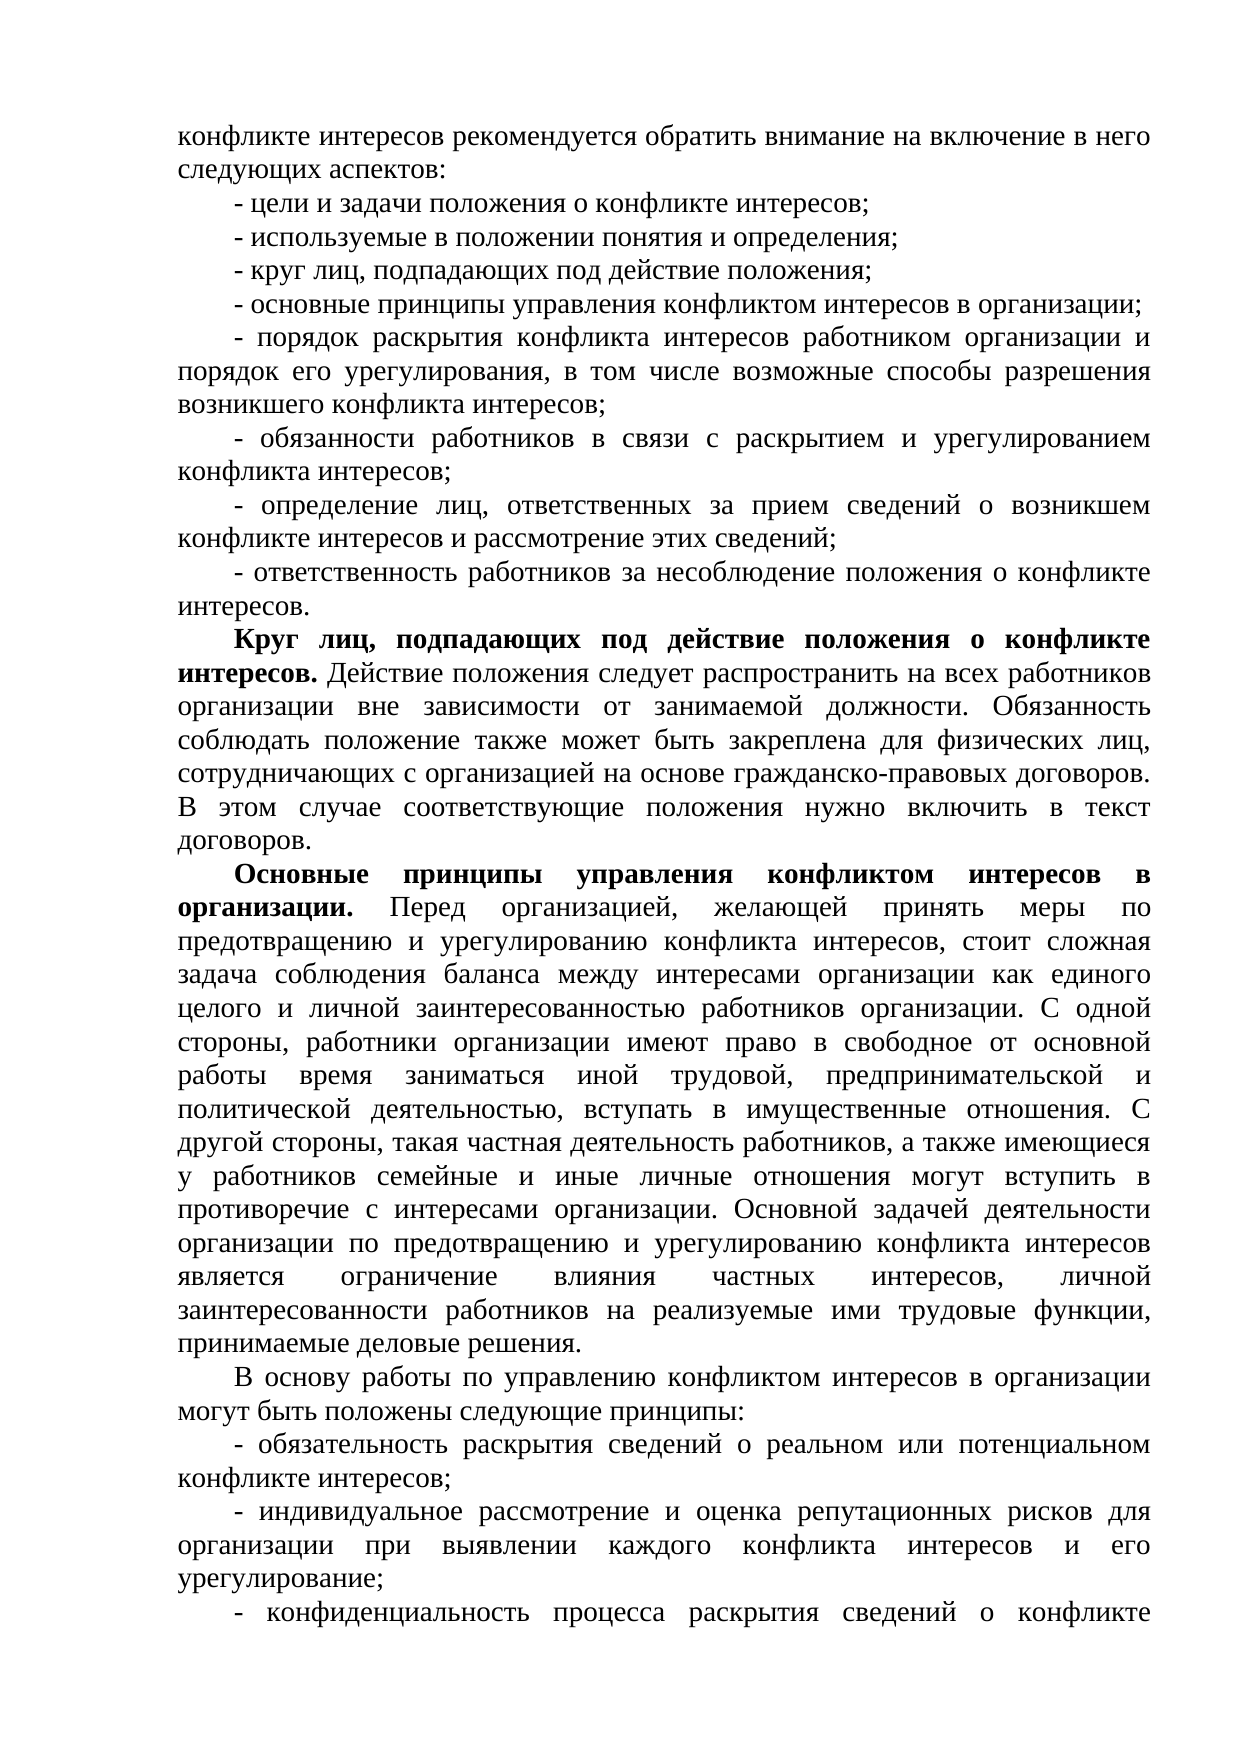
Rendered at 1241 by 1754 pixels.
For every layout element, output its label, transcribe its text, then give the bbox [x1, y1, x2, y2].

text - используемые в положении понятия и определения; [177, 219, 1152, 252]
text - цели и задачи положения о конфликте интересов; [177, 185, 1152, 219]
text Основные принципы управления конфликтом интересов в организации. Перед организацией, желающей принять меры по предотвращению и урегулированию конфликта интересов, стоит сложная задача соблюдения баланса между интересами организации как единого целого и личной заинтересованностью работников организации. С одной стороны, работники организации имеют право в свободное от основной работы время заниматься иной трудовой, предпринимательской и политической деятельностью, вступать в имущественные отношения. С другой стороны, такая частная деятельность работников, а также имеющиеся у работников семейные и иные личные отношения могут вступить в противоречие с интересами организации. Основной задачей деятельности организации по предотвращению и урегулированию конфликта интересов является ограничение влияния частных интересов, личной заинтересованности работников на реализуемые ими трудовые функции, принимаемые деловые решения. [177, 856, 1152, 1359]
text - круг лиц, подпадающих под действие положения; [177, 252, 1152, 286]
text Круг лиц, подпадающих под действие положения о конфликте интересов. Действие положения следует распространить на всех работников организации вне зависимости от занимаемой должности. Обязанность соблюдать положение также может быть закреплена для физических лиц, сотрудничающих с организацией на основе гражданско-правовых договоров. В этом случае соответствующие положения нужно включить в текст договоров. [177, 621, 1152, 856]
text - ответственность работников за несоблюдение положения о конфликте интересов. [177, 554, 1152, 621]
text - обязательность раскрытия сведений о реальном или потенциальном конфликте интересов; [177, 1426, 1152, 1493]
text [177, 1594, 1152, 1627]
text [177, 118, 1152, 185]
text - основные принципы управления конфликтом интересов в организации; [177, 286, 1152, 319]
text - индивидуальное рассмотрение и оценка репутационных рисков для организации при выявлении каждого конфликта интересов и его урегулирование; [177, 1493, 1152, 1594]
text - обязанности работников в связи с раскрытием и урегулированием конфликта интересов; [177, 420, 1152, 487]
text - определение лиц, ответственных за прием сведений о возникшем конфликте интересов и рассмотрение этих сведений; [177, 487, 1152, 554]
text - порядок раскрытия конфликта интересов работником организации и порядок его урегулирования, в том числе возможные способы разрешения возникшего конфликта интересов; [177, 319, 1152, 420]
text В основу работы по управлению конфликтом интересов в организации могут быть положены следующие принципы: [177, 1359, 1152, 1426]
